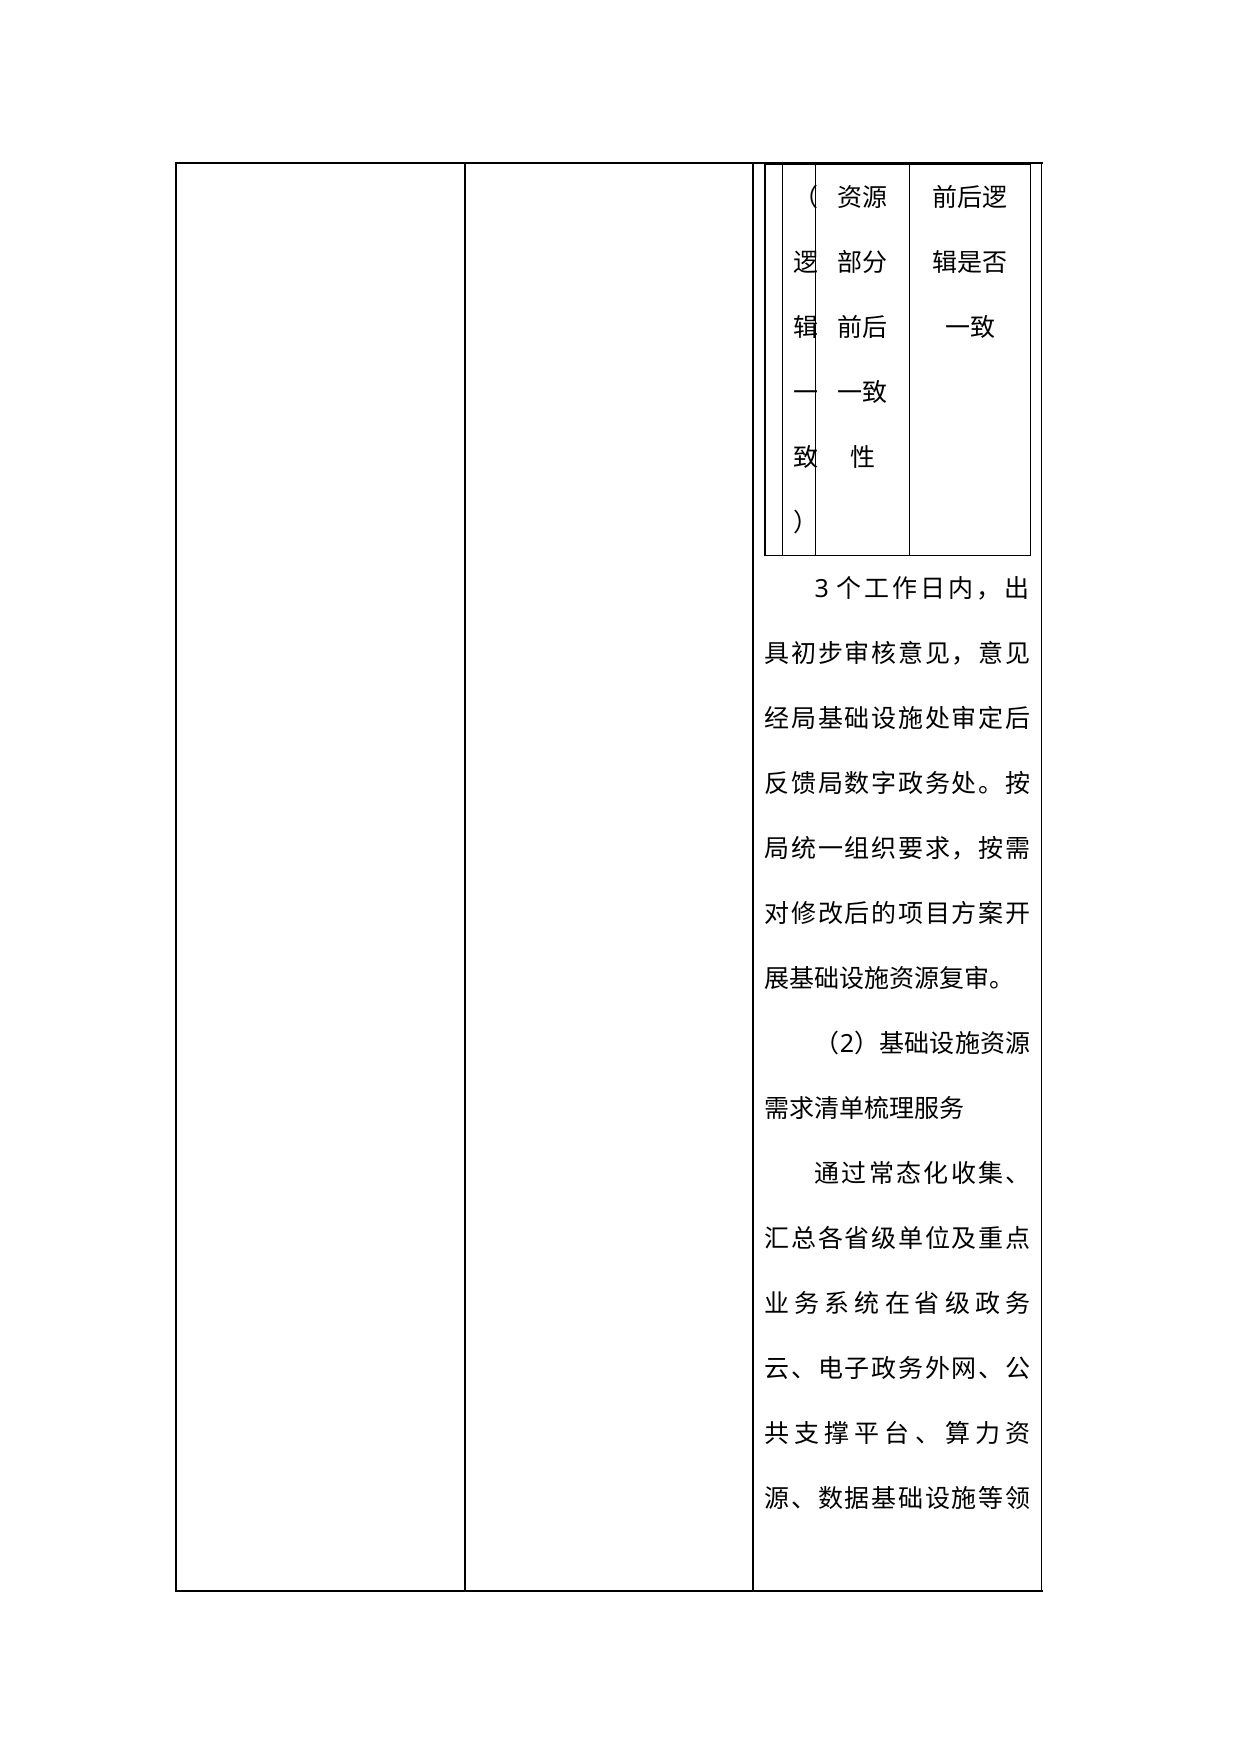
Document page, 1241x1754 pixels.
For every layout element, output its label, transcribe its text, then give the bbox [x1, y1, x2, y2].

table_cell ★ [466, 164, 752, 1590]
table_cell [754, 164, 1041, 1590]
table_cell 1 [177, 164, 464, 1590]
